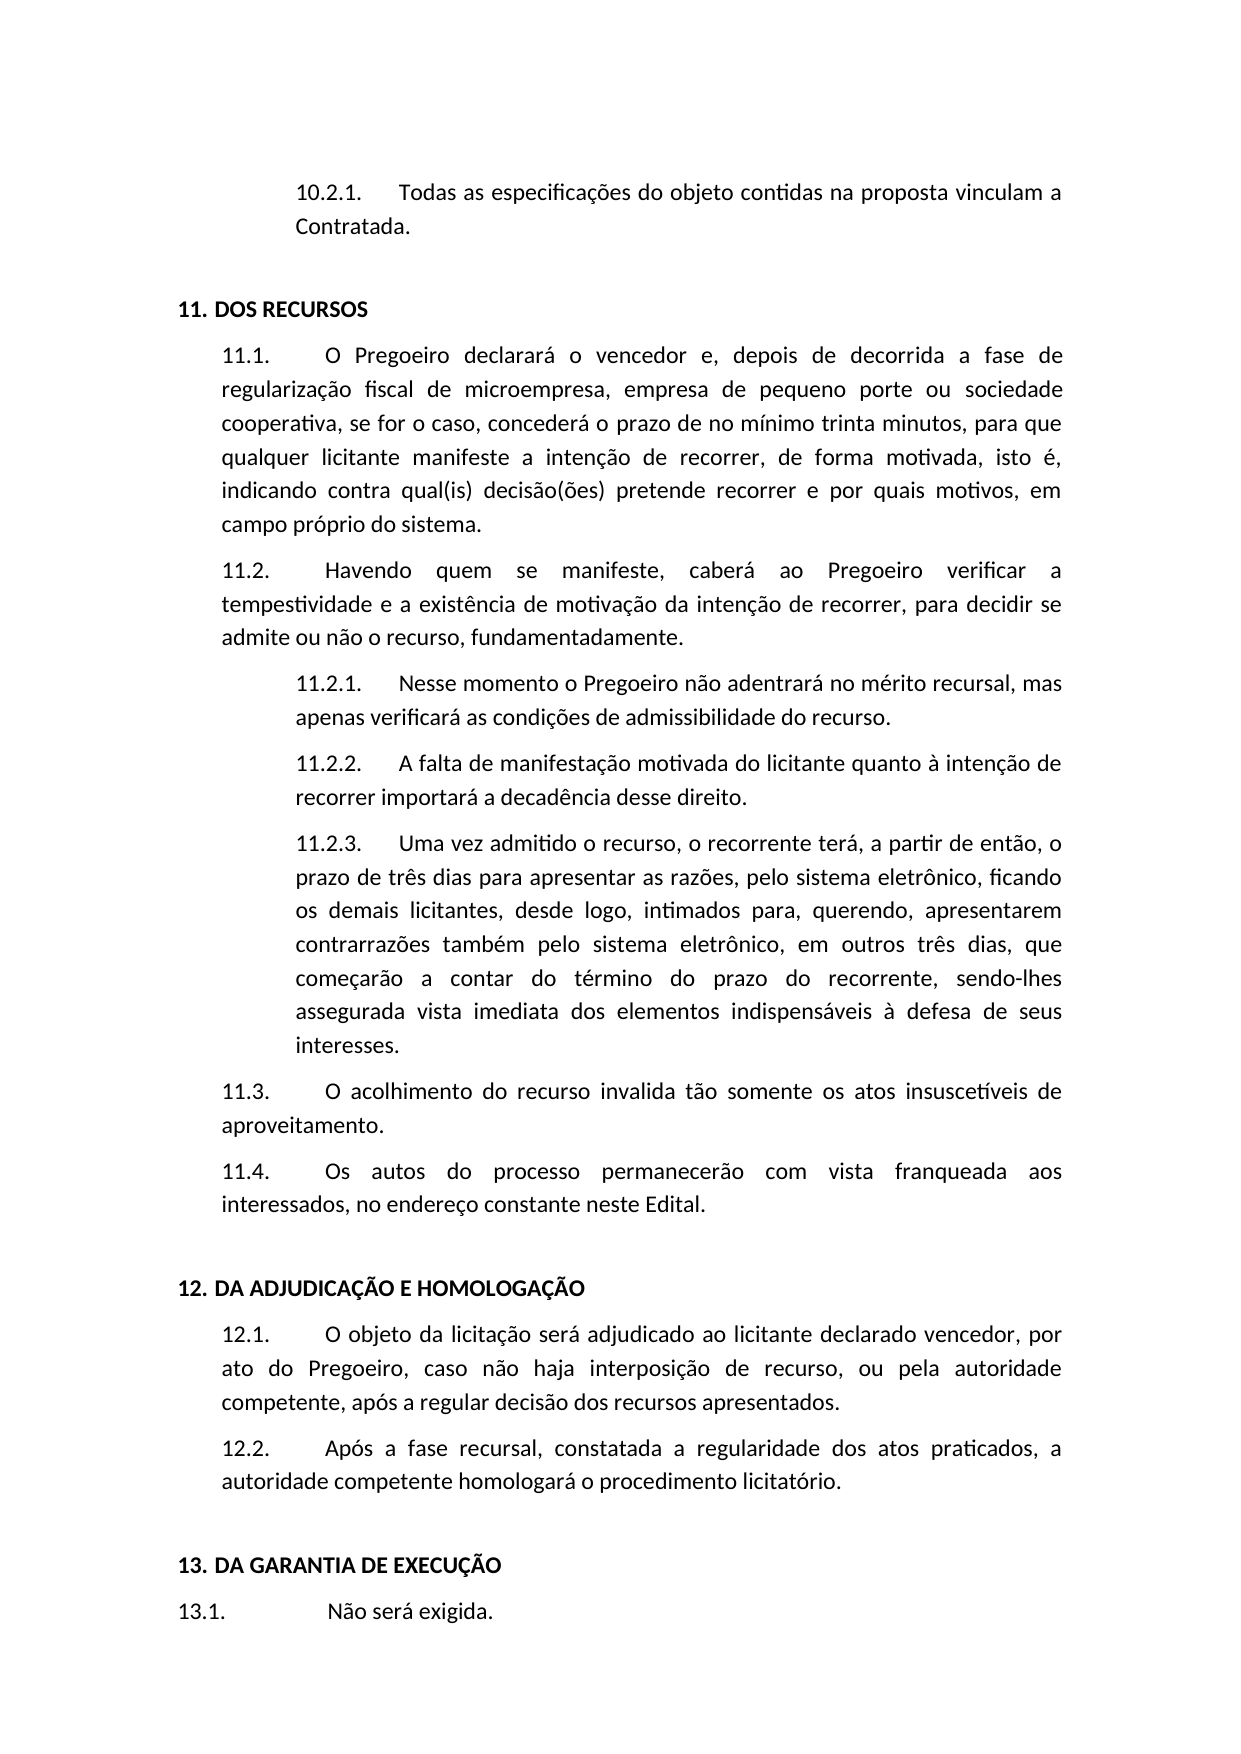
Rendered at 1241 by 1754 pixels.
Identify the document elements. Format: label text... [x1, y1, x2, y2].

list A falta de manifestação motivada do licitante quanto à intenção de recorrer importará a decadência desse direito. [295, 748, 1063, 811]
list DA GARANTIA DE EXECUÇÃO [177, 1550, 1063, 1579]
list DOS RECURSOS [177, 294, 1063, 324]
list Não será exigida. [177, 1596, 1063, 1625]
list O acolhimento do recurso invalida tão somente os atos insuscetíveis de aproveitamento. [221, 1076, 1063, 1139]
list Todas as especificações do objeto contidas na proposta vinculam a Contratada. [295, 177, 1063, 240]
list O objeto da licitação será adjudicado ao licitante declarado vencedor, por ato do Pregoeiro, caso não haja interposição de recurso, ou pela autoridade competente, após a regular decisão dos recursos apresentados. [221, 1319, 1063, 1416]
list Uma vez admitido o recurso, o recorrente terá, a partir de então, o prazo de três dias para apresentar as razões, pelo sistema eletrônico, ficando os demais licitantes, desde logo, intimados para, querendo, apresentarem contrarrazões também pelo sistema eletrônico, em outros três dias, que começarão a contar do término do prazo do recorrente, sendo-lhes assegurada vista imediata dos elementos indispensáveis à defesa de seus interesses. [295, 828, 1063, 1059]
list Havendo quem se manifeste, caberá ao Pregoeiro verificar a tempestividade e a existência de motivação da intenção de recorrer, para decidir se admite ou não o recurso, fundamentadamente. [221, 555, 1063, 652]
list O Pregoeiro declarará o vencedor e, depois de decorrida a fase de regularização fiscal de microempresa, empresa de pequeno porte ou sociedade cooperativa, se for o caso, concederá o prazo de no mínimo trinta minutos, para que qualquer licitante manifeste a intenção de recorrer, de forma motivada, isto é, indicando contra qual(is) decisão(ões) pretende recorrer e por quais motivos, em campo próprio do sistema. [221, 341, 1063, 538]
list Os autos do processo permanecerão com vista franqueada aos interessados, no endereço constante neste Edital. [221, 1156, 1063, 1219]
list Nesse momento o Pregoeiro não adentrará no mérito recursal, mas apenas verificará as condições de admissibilidade do recurso. [295, 668, 1063, 731]
list Após a fase recursal, constatada a regularidade dos atos praticados, a autoridade competente homologará o procedimento licitatório. [221, 1433, 1063, 1496]
list DA ADJUDICAÇÃO E HOMOLOGAÇÃO [177, 1273, 1063, 1302]
